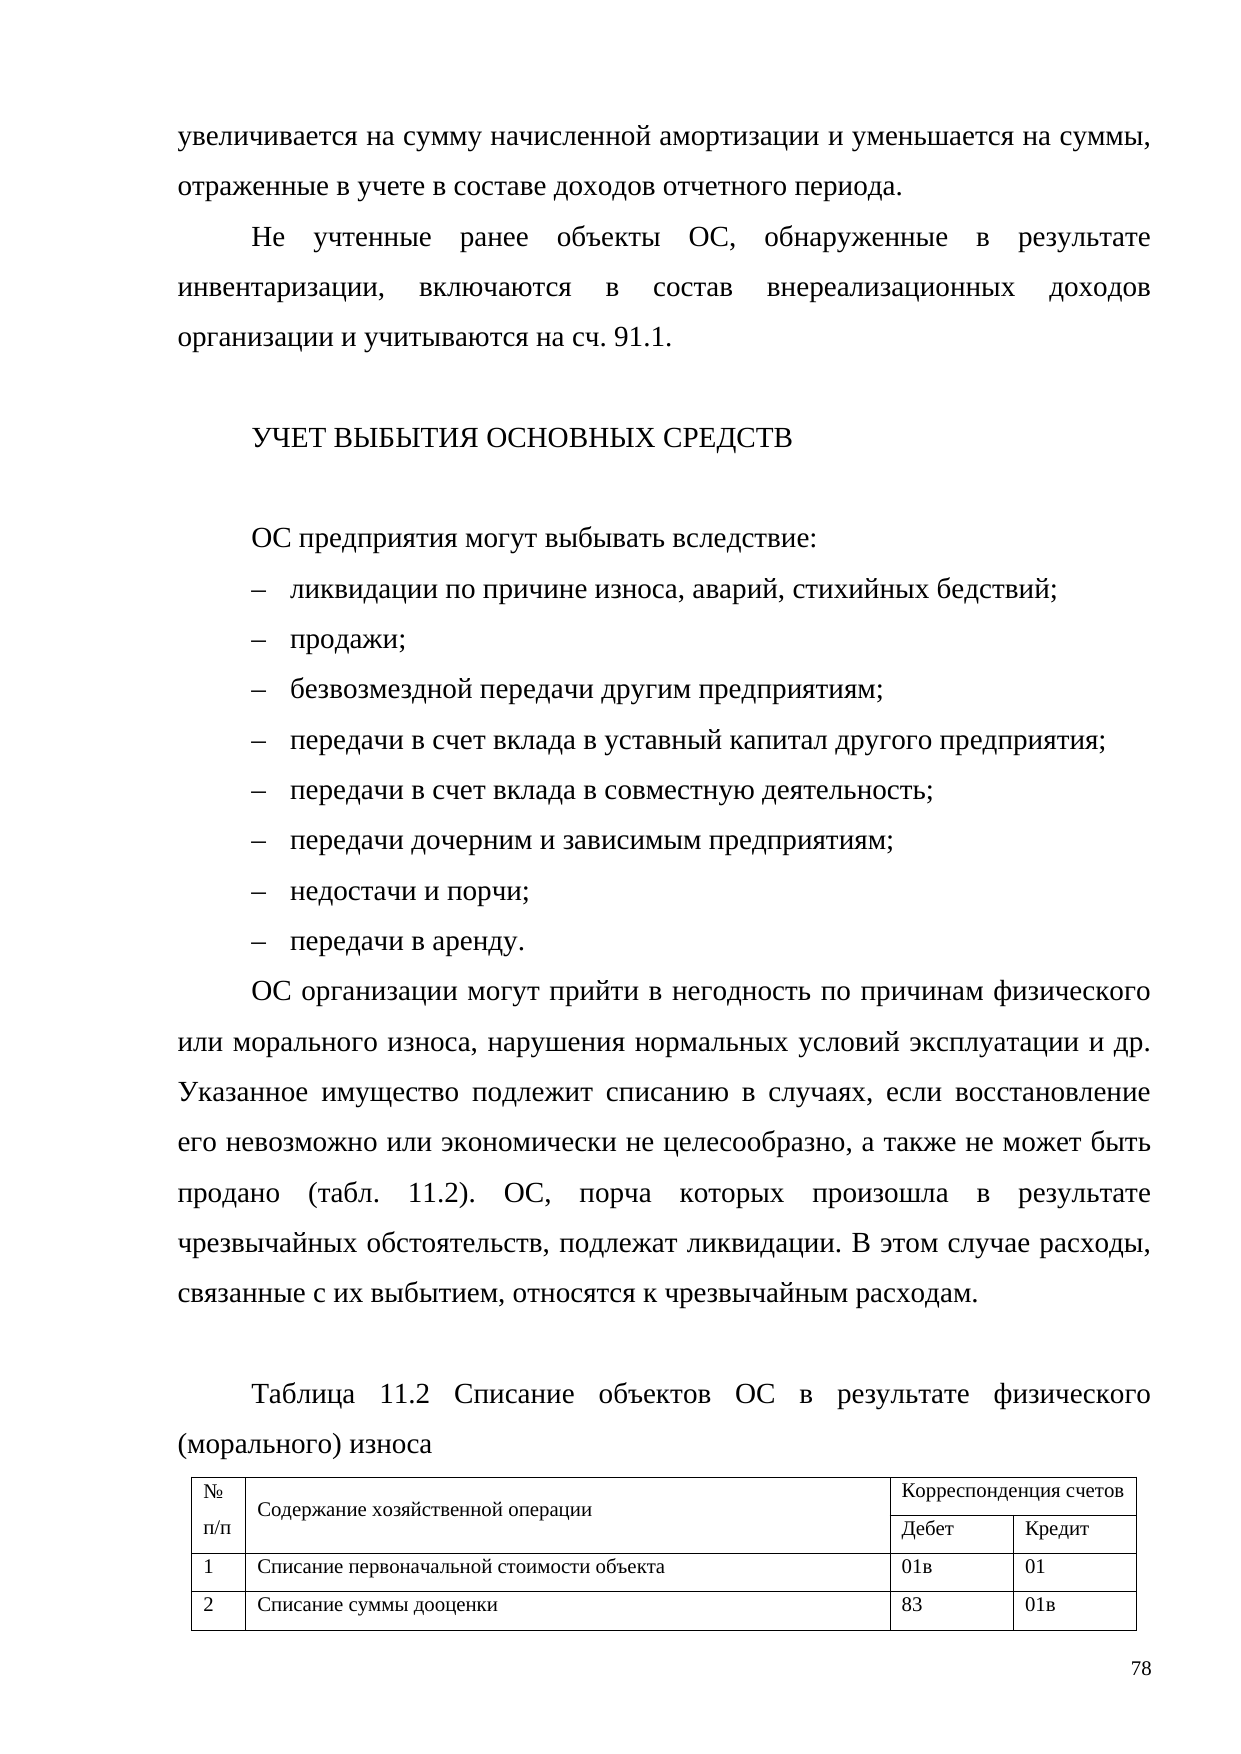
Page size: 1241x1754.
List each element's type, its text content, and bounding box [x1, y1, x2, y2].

table_cell 1 [192, 1554, 245, 1591]
list ликвидации по причине износа, аварий, стихийных бедствий; [177, 571, 1152, 604]
list продажи; [177, 621, 1152, 655]
table_cell 01в [891, 1554, 1013, 1591]
table_cell 01в [1014, 1592, 1136, 1629]
text ОС организации могут прийти в негодность по причинам физического или морального износа, нарушения нормальных условий эксплуатации и др. Указанное имущество подлежит списанию в случаях, если восстановление его невозможно или экономически не целесообразно, а также не может быть продано (табл. 11.2). ОС, порча которых произошла в результате чрезвычайных обстоятельств, подлежат ликвидации. В этом случае расходы, связанные с их выбытием, относятся к чрезвычайным расходам. [177, 973, 1152, 1309]
table_cell Кредит [1014, 1516, 1136, 1553]
list передачи дочерним и зависимым предприятиям; [177, 822, 1152, 856]
list передачи в счет вклада в уставный капитал другого предприятия; [177, 722, 1152, 755]
list недостачи и порчи; [177, 873, 1152, 906]
table_cell Списание первоначальной стоимости объекта [246, 1554, 890, 1591]
table_header Содержание хозяйственной операции [246, 1478, 890, 1553]
list передачи в счет вклада в совместную деятельность; [177, 772, 1152, 806]
list передачи в аренду. [177, 923, 1152, 957]
table_cell 83 [891, 1592, 1013, 1629]
text ОС предприятия могут выбывать вследствие: [177, 521, 1152, 554]
table_cell 2 [192, 1592, 245, 1629]
table_header Корреспонденция счетов [891, 1478, 1136, 1515]
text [177, 118, 1152, 202]
table_cell 01 [1014, 1554, 1136, 1591]
table_header № п/п [192, 1478, 245, 1553]
text Таблица 11.2 Списание объектов ОС в результате физического (морального) износа [177, 1376, 1152, 1460]
table_cell Дебет [891, 1516, 1013, 1553]
table_cell Списание суммы дооценки [246, 1592, 890, 1629]
subtitle Учет выбытия основных средств [177, 420, 1152, 453]
list безвозмездной передачи другим предприятиям; [177, 672, 1152, 705]
text Не учтенные ранее объекты ОС, обнаруженные в результате инвентаризации, включаются в состав внереализационных доходов организации и учитываются на сч. 91.1. [177, 219, 1152, 353]
